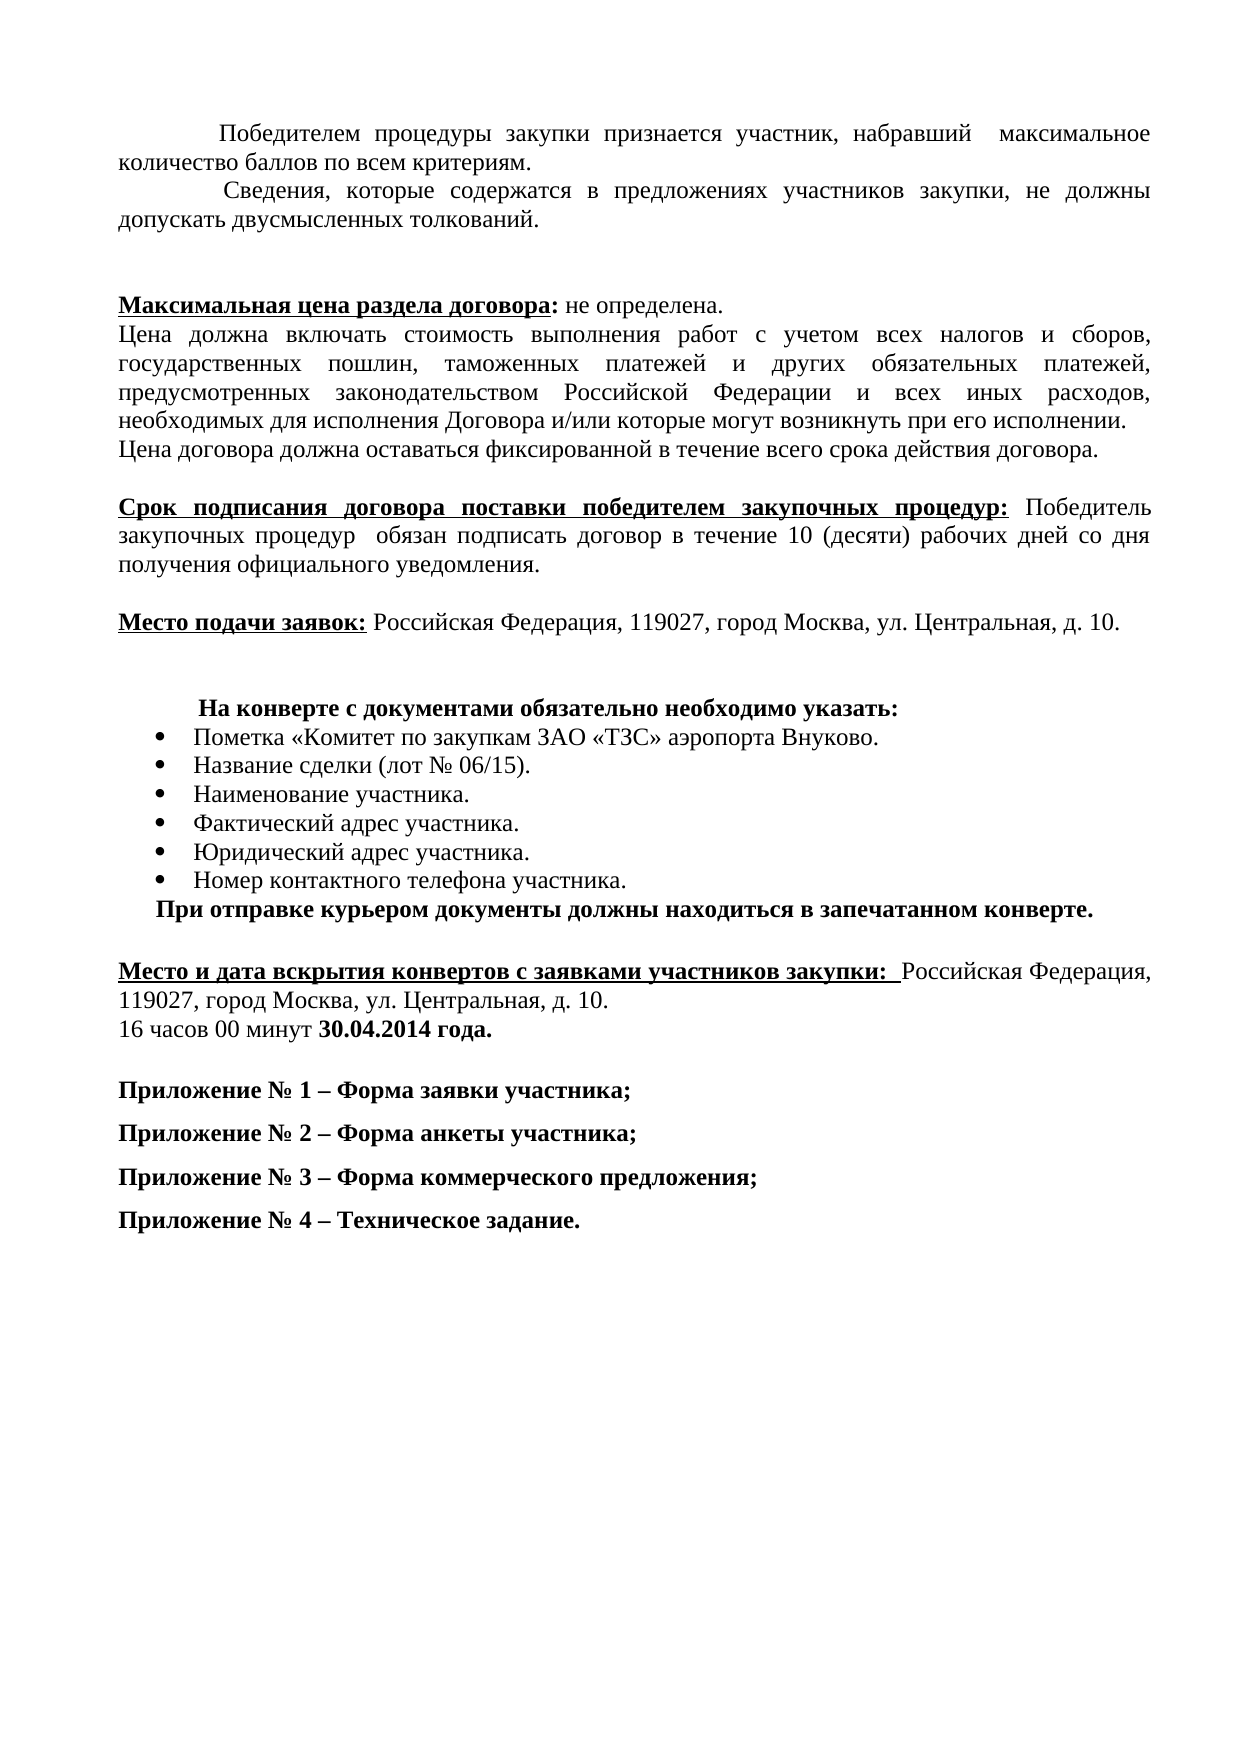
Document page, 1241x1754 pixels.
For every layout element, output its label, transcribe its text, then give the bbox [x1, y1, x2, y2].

list Название сделки (лот № 06/15). [156, 751, 1152, 779]
list Номер контактного телефона участника. [156, 866, 1152, 894]
text На конверте с документами обязательно необходимо указать: [118, 693, 1152, 722]
list Наименование участника. [156, 779, 1152, 808]
text Срок подписания договора поставки победителем закупочных процедур: Победитель закупочных процедур обязан подписать договор в течение 10 (десяти) рабочих дней со дня получения официального уведомления. [118, 492, 1152, 578]
text Приложение № 3 – Форма коммерческого предложения; [118, 1162, 1152, 1190]
list Пометка «Комитет по закупкам ЗАО «ТЗС» аэропорта Внуково. [156, 722, 1152, 751]
text 16 часов 00 минут 30.04.2014 года. [118, 1014, 1152, 1042]
text Приложение № 1 – Форма заявки участника; [118, 1075, 1152, 1104]
text Максимальная цена раздела договора: не определена. [118, 291, 1152, 319]
list Юридический адрес участника. [156, 837, 1152, 866]
text При отправке курьером документы должны находиться в запечатанном конверте. [118, 894, 1152, 923]
text Приложение № 2 – Форма анкеты участника; [118, 1118, 1152, 1147]
text Место подачи заявок: Российская Федерация, 119027, город Москва, ул. Центральная, д. 10. [118, 607, 1152, 636]
text Приложение № 4 – Техническое задание. [118, 1205, 1152, 1233]
text Цена договора должна оставаться фиксированной в течение всего срока действия договора. [118, 434, 1152, 463]
text Цена должна включать стоимость выполнения работ с учетом всех налогов и сборов, государственных пошлин, таможенных платежей и других обязательных платежей, предусмотренных законодательством Российской Федерации и всех иных расходов, необходимых для исполнения Договора и/или которые могут возникнуть при его исполнении. [118, 319, 1152, 434]
text Сведения, которые содержатся в предложениях участников закупки, не должны допускать двусмысленных толкований. [118, 176, 1152, 233]
text Место и дата вскрытия конвертов с заявками участников закупки: Российская Федерация, 119027, город Москва, ул. Центральная, д. 10. [118, 956, 1152, 1014]
text Победителем процедуры закупки признается участник, набравший максимальное количество баллов по всем критериям. [118, 118, 1152, 176]
list Фактический адрес участника. [156, 808, 1152, 837]
